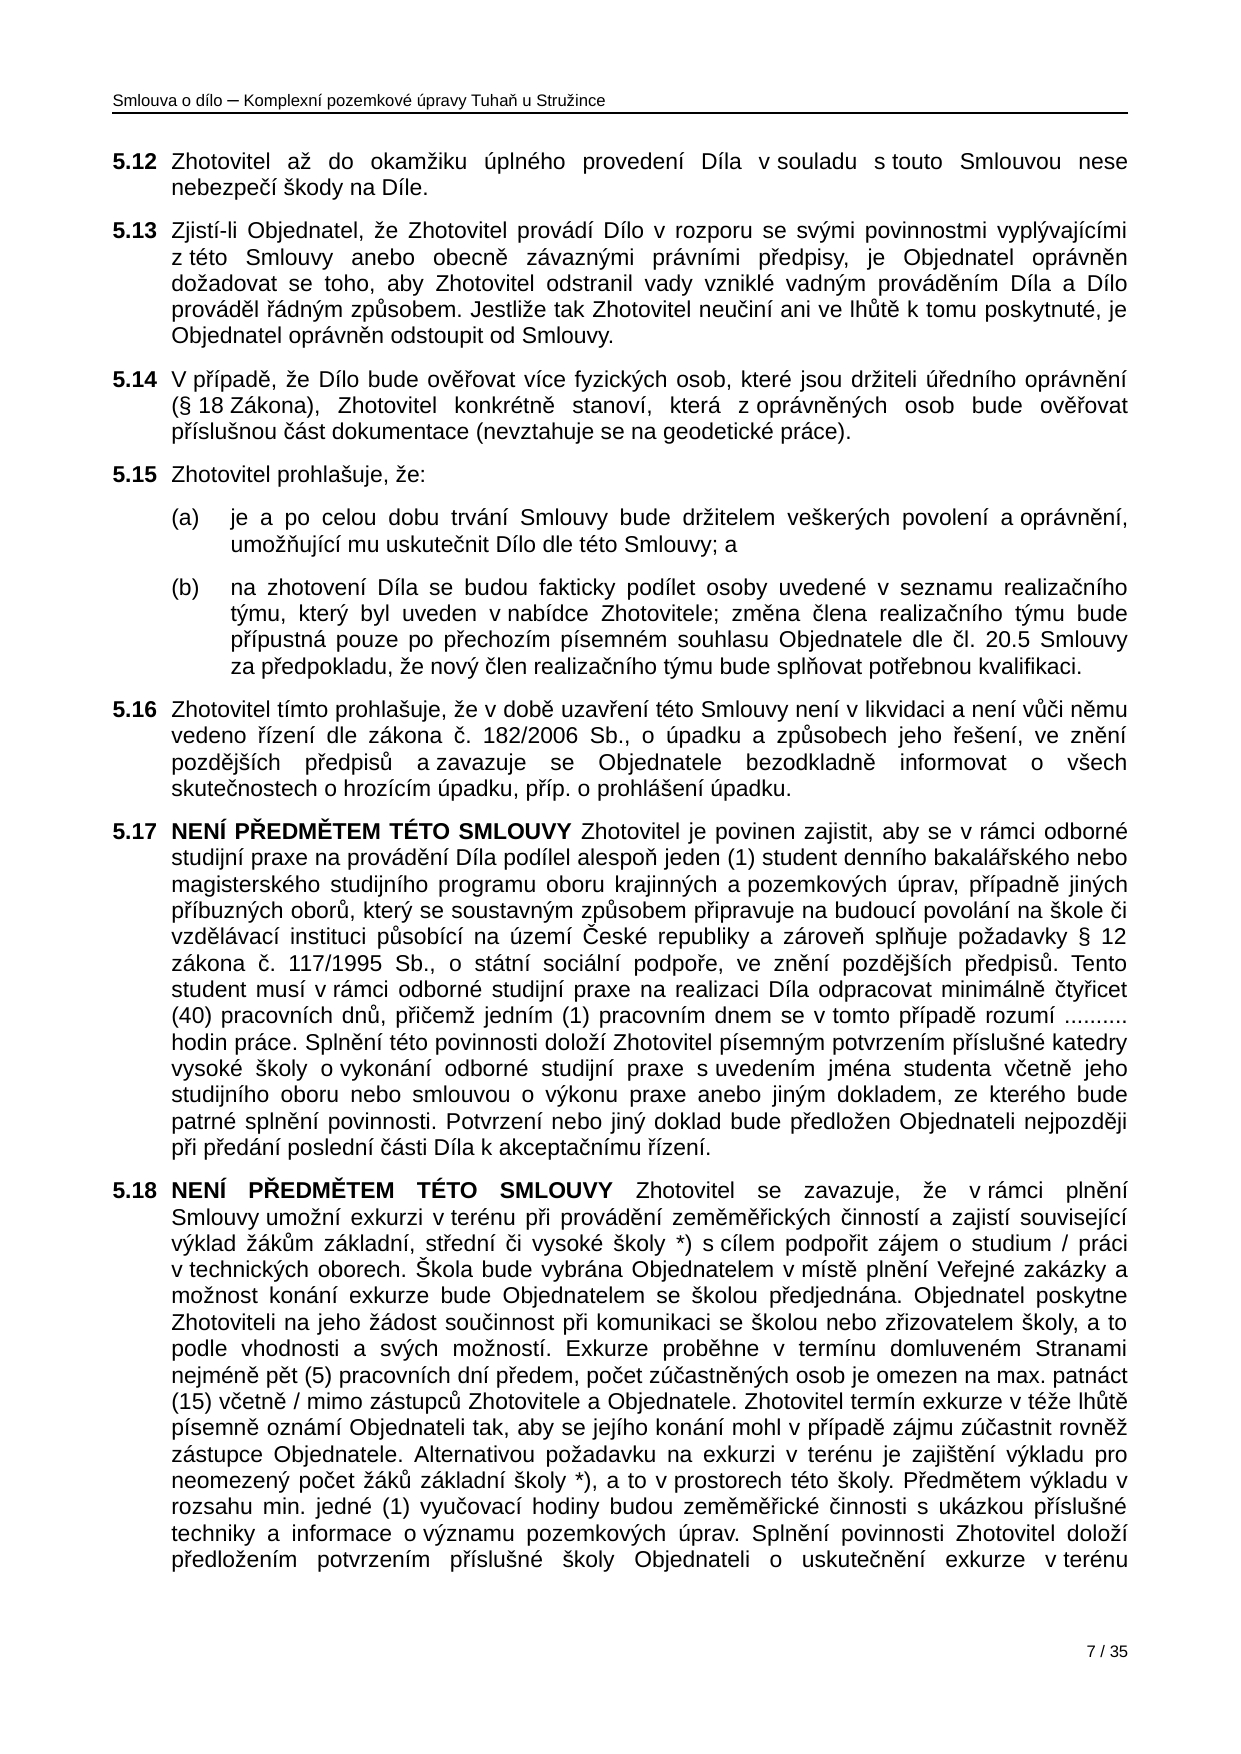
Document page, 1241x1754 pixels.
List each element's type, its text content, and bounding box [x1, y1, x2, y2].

text Zhotovitel až do okamžiku úplného provedení Díla v souladu s touto Smlouvou nese nebezpečí škody na Díle. [112, 148, 1128, 200]
text V případě, že Dílo bude ověřovat více fyzických osob, které jsou držiteli úředního oprávnění (§ 18 Zákona), Zhotovitel konkrétně stanoví, která z oprávněných osob bude ověřovat příslušnou část dokumentace (nevztahuje se na geodetické práce). [112, 366, 1128, 444]
text NENÍ PŘEDMĚTEM TÉTO SMLOUVY Zhotovitel je povinen zajistit, aby se v rámci odborné studijní praxe na provádění Díla podílel alespoň jeden (1) student denního bakalářského nebo magisterského studijního programu oboru krajinných a pozemkových úprav, případně jiných příbuzných oborů, který se soustavným způsobem připravuje na budoucí povolání na škole či vzdělávací instituci působící na území České republiky a zároveň splňuje požadavky § 12 zákona č. 117/1995 Sb., o státní sociální podpoře, ve znění pozdějších předpisů. Tento student musí v rámci odborné studijní praxe na realizaci Díla odpracovat minimálně čtyřicet (40) pracovních dnů, přičemž jedním (1) pracovním dnem se v tomto případě rozumí .......... hodin práce. Splnění této povinnosti doloží Zhotovitel písemným potvrzením příslušné katedry vysoké školy o vykonání odborné studijní praxe s uvedením jména studenta včetně jeho studijního oboru nebo smlouvou o výkonu praxe anebo jiným dokladem, ze kterého bude patrné splnění povinnosti. Potvrzení nebo jiný doklad bude předložen Objednateli nejpozději při předání poslední části Díla k akceptačnímu řízení. [112, 818, 1128, 1160]
list na zhotovení Díla se budou fakticky podílet osoby uvedené v seznamu realizačního týmu, který byl uveden v nabídce Zhotovitele; změna člena realizačního týmu bude přípustná pouze po přechozím písemném souhlasu Objednatele dle čl. 20.5 Smlouvy za předpokladu, že nový člen realizačního týmu bude splňovat potřebnou kvalifikaci. [171, 574, 1128, 679]
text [112, 1177, 1128, 1572]
text Zhotovitel tímto prohlašuje, že v době uzavření této Smlouvy není v likvidaci a není vůči němu vedeno řízení dle zákona č. 182/2006 Sb., o úpadku a způsobech jeho řešení, ve znění pozdějších předpisů a zavazuje se Objednatele bezodkladně informovat o všech skutečnostech o hrozícím úpadku, příp. o prohlášení úpadku. [112, 696, 1128, 801]
text Zhotovitel prohlašuje, že: [112, 461, 1128, 488]
text Zjistí-li Objednatel, že Zhotovitel provádí Dílo v rozporu se svými povinnostmi vyplývajícími z této Smlouvy anebo obecně závaznými právními předpisy, je Objednatel oprávněn dožadovat se toho, aby Zhotovitel odstranil vady vzniklé vadným prováděním Díla a Dílo prováděl řádným způsobem. Jestliže tak Zhotovitel neučiní ani ve lhůtě k tomu poskytnuté, je Objednatel oprávněn odstoupit od Smlouvy. [112, 217, 1128, 349]
list je a po celou dobu trvání Smlouvy bude držitelem veškerých povolení a oprávnění, umožňující mu uskutečnit Dílo dle této Smlouvy; a [171, 504, 1128, 557]
